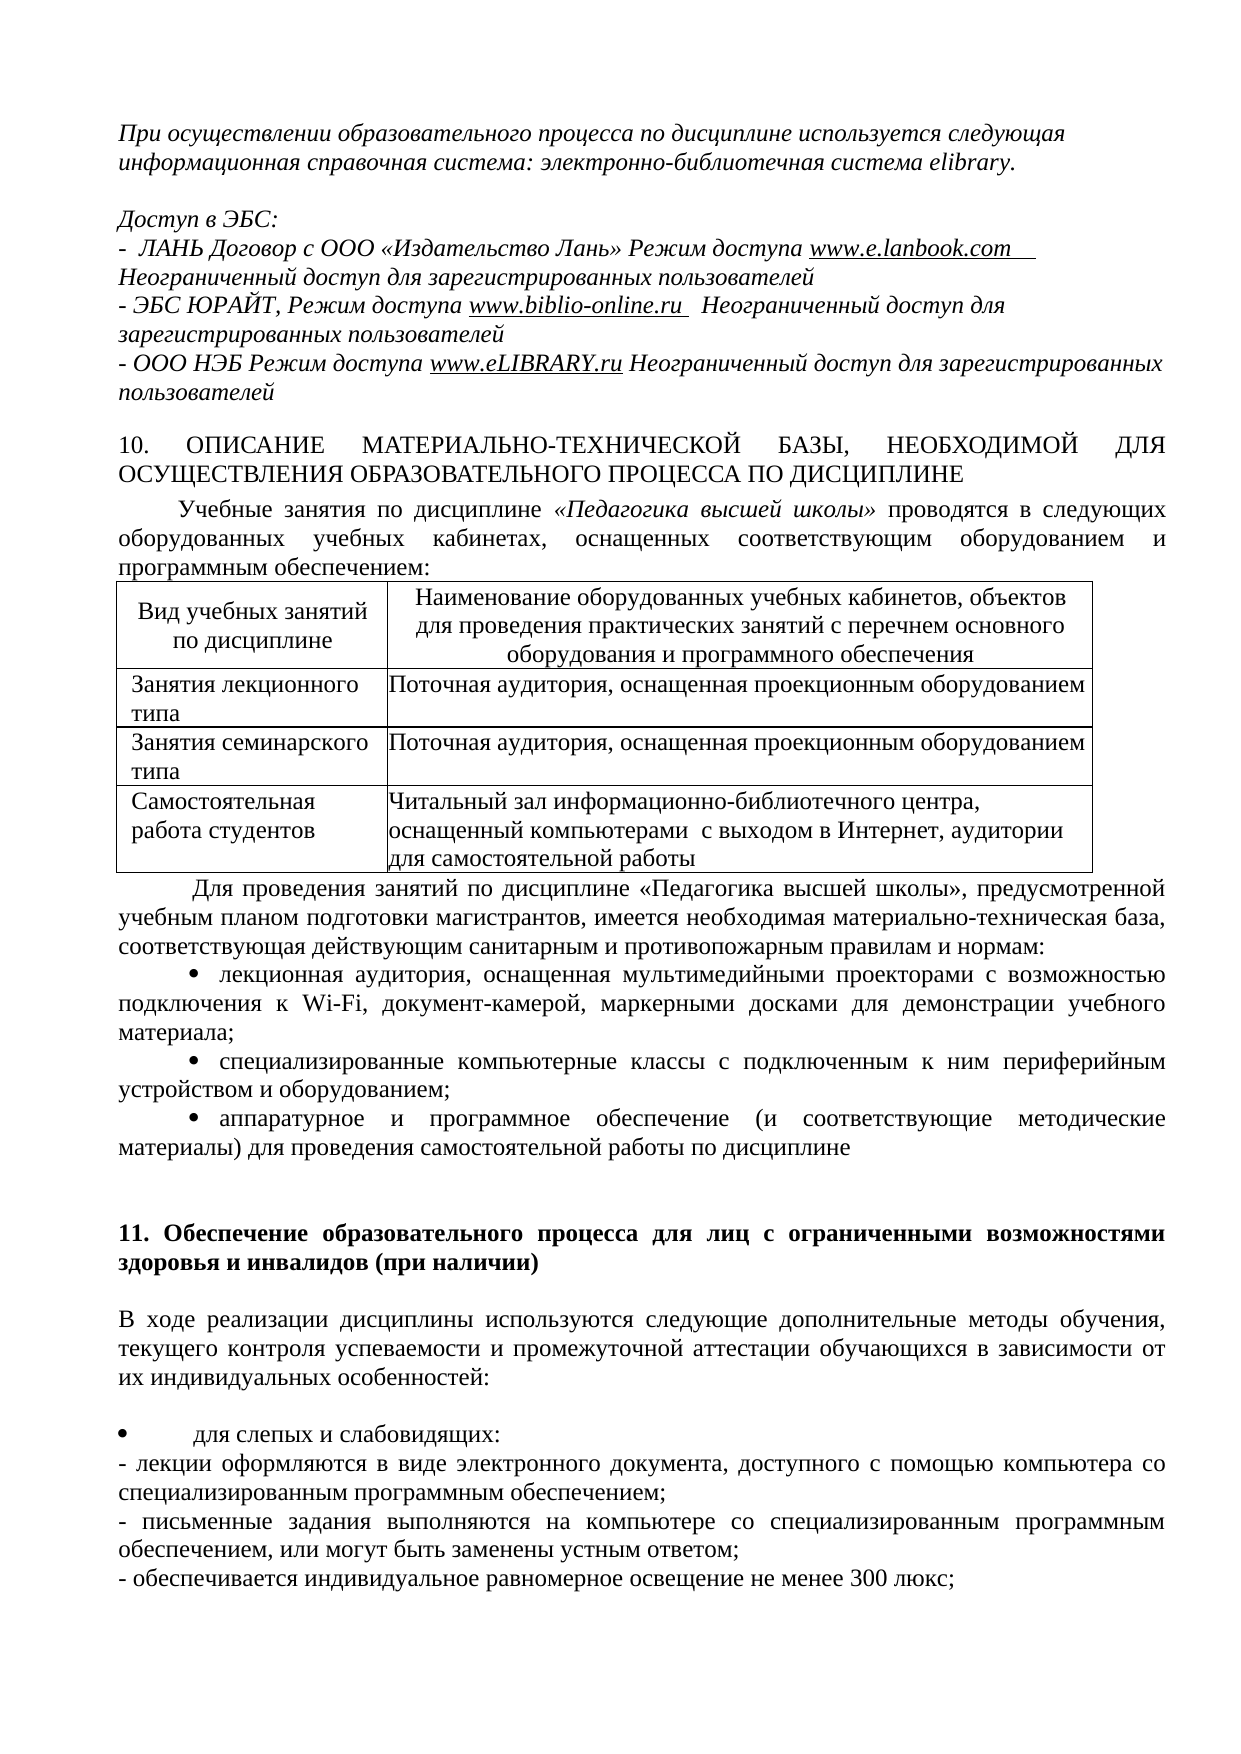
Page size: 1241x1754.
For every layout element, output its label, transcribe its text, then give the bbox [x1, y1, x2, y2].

subtitle 10. ОПИСАНИЕ МАТЕРИАЛЬНО-ТЕХНИЧЕСКОЙ БАЗЫ, НЕОБХОДИМОЙ ДЛЯ ОСУЩЕСТВЛЕНИЯ ОБРАЗОВАТЕЛЬНОГО ПРОЦЕССА ПО ДИСЦИПЛИНЕ [118, 431, 1167, 488]
list аппаратурное и программное обеспечение (и соответствующие методические материалы) для проведения самостоятельной работы по дисциплине [118, 1103, 1167, 1161]
text В ходе реализации дисциплины используются следующие дополнительные методы обучения, текущего контроля успеваемости и промежуточной аттестации обучающихся в зависимости от их индивидуальных особенностей: [118, 1304, 1167, 1391]
text - ООО НЭБ Режим доступа www.eLIBRARY.ru Неограниченный доступ для зарегистрированных пользователей [118, 348, 1167, 406]
text - ЭБС ЮРАЙТ, Режим доступа www.biblio-online.ru Неограниченный доступ для зарегистрированных пользователей [118, 291, 1167, 348]
table_cell Поточная аудитория, оснащенная проекционным оборудованием [388, 669, 1092, 726]
table_cell Занятия семинарского типа [117, 728, 387, 785]
table_header Наименование оборудованных учебных кабинетов, объектов для проведения практических занятий с перечнем основного оборудования и программного обеспечения [388, 582, 1092, 668]
table_cell Самостоятельная работа студентов [117, 786, 387, 872]
text - лекции оформляются в виде электронного документа, доступного с помощью компьютера со специализированным программным обеспечением; [118, 1448, 1167, 1506]
table_header Вид учебных занятий по дисциплине [117, 582, 387, 668]
text - ЛАНЬ Договор с ООО «Издательство Лань» Режим доступа www.e.lanbook.com Неограниченный доступ для зарегистрированных пользователей [118, 233, 1167, 291]
text Учебные занятия по дисциплине «Педагогика высшей школы» проводятся в следующих оборудованных учебных кабинетах, оснащенных соответствующим оборудованием и программным обеспечением: [118, 494, 1167, 581]
text Доступ в ЭБС: [118, 204, 1167, 233]
text Для проведения занятий по дисциплине «Педагогика высшей школы», предусмотренной учебным планом подготовки магистрантов, имеется необходимая материально-техническая база, соответствующая действующим санитарным и противопожарным правилам и нормам: [118, 873, 1167, 959]
table_cell Поточная аудитория, оснащенная проекционным оборудованием [388, 728, 1092, 785]
text 11. Обеспечение образовательного процесса для лиц с ограниченными возможностями здоровья и инвалидов (при наличии) [118, 1218, 1167, 1276]
table_cell Занятия лекционного типа [117, 669, 387, 726]
table_cell Читальный зал информационно-библиотечного центра, оснащенный компьютерами с выходом в Интернет, аудитории для самостоятельной работы [388, 786, 1092, 872]
text При осуществлении образовательного процесса по дисциплине используется следующая информационная справочная система: электронно-библиотечная система elibrary. [118, 118, 1167, 176]
list для слепых и слабовидящих: [118, 1419, 1167, 1448]
list лекционная аудитория, оснащенная мультимедийными проекторами с возможностью подключения к Wi-Fi, документ-камерой, маркерными досками для демонстрации учебного материала; [118, 959, 1167, 1046]
text - письменные задания выполняются на компьютере со специализированным программным обеспечением, или могут быть заменены устным ответом; [118, 1506, 1167, 1563]
list специализированные компьютерные классы с подключенным к ним периферийным устройством и оборудованием; [118, 1046, 1167, 1103]
text - обеспечивается индивидуальное равномерное освещение не менее 300 люкс; [118, 1563, 1167, 1592]
